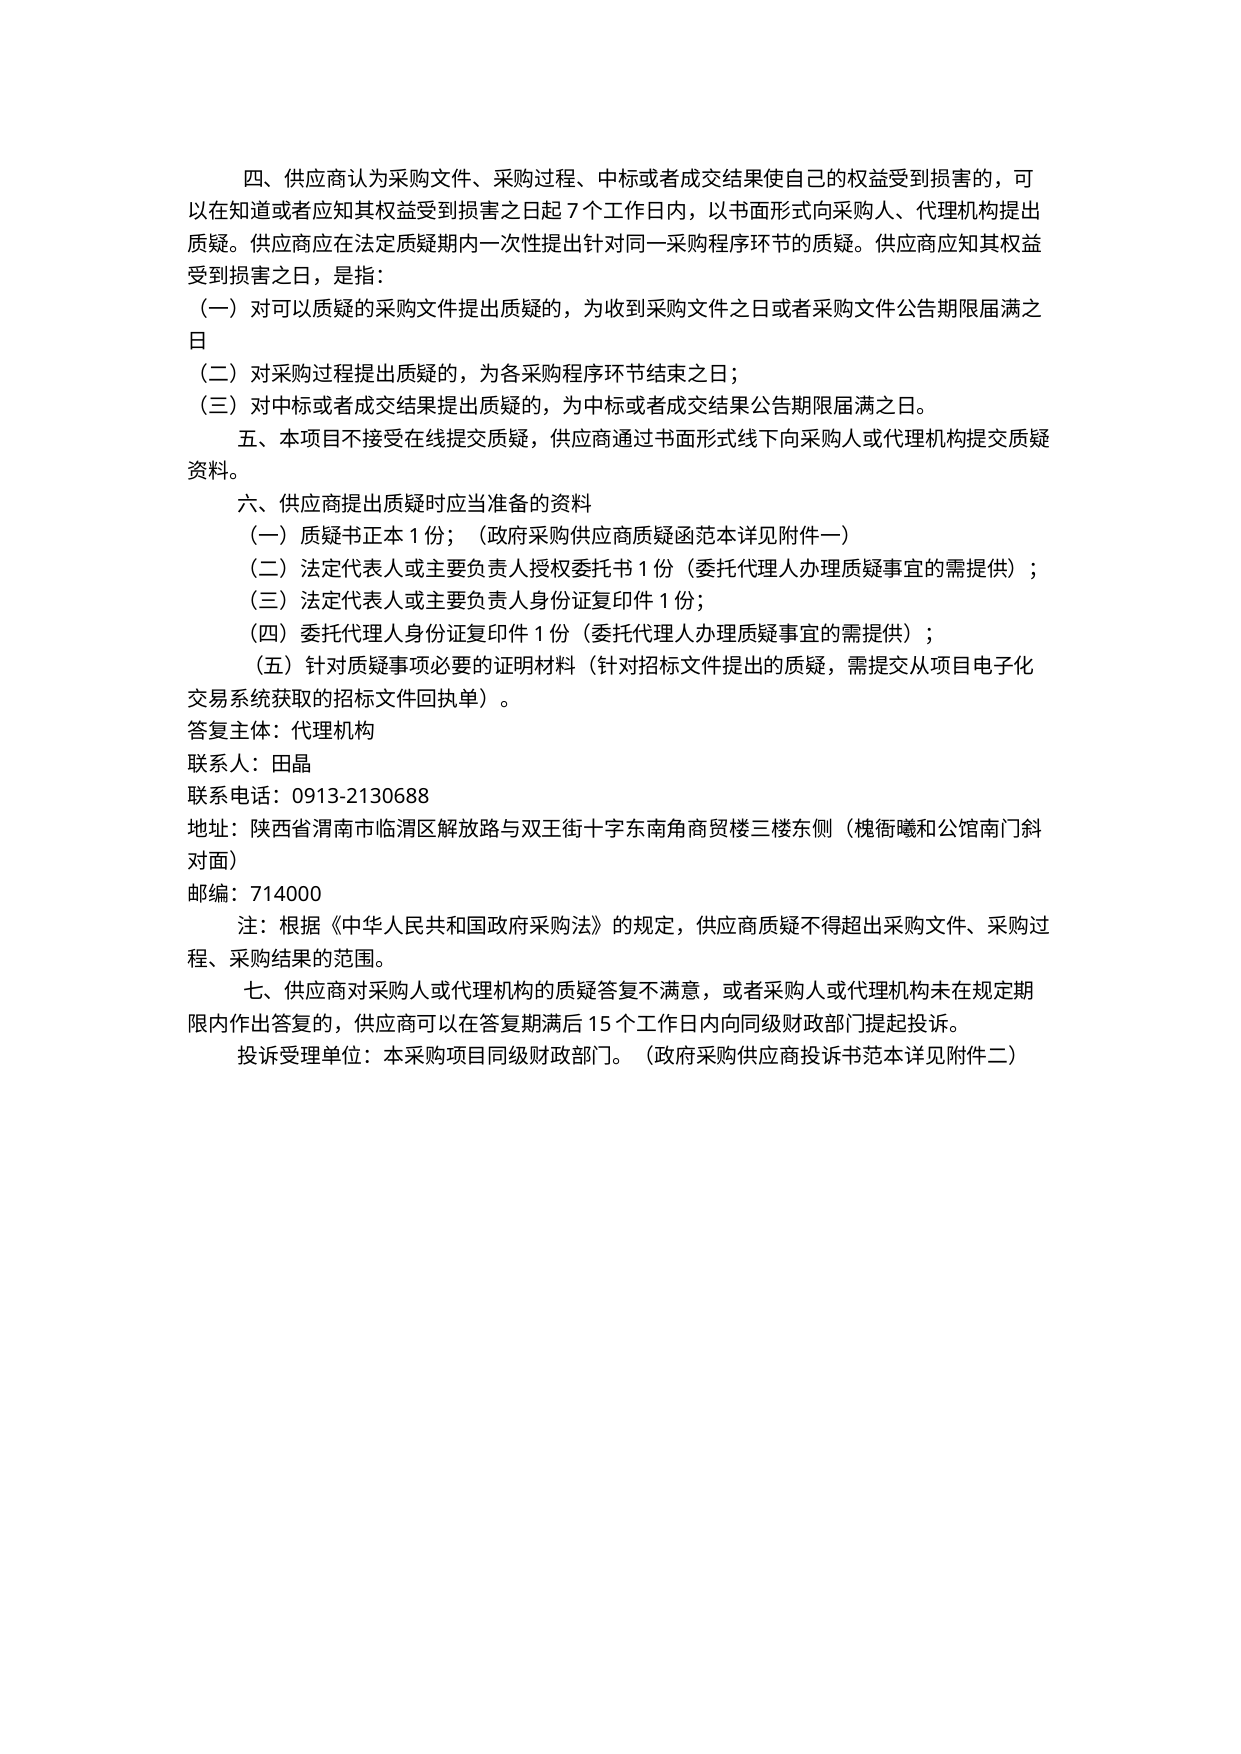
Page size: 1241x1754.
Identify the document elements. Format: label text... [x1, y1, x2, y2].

text 投诉受理单位：本采购项目同级财政部门。（政府采购供应商投诉书范本详见附件二） [187, 1039, 1053, 1072]
text （二）法定代表人或主要负责人授权委托书1份（委托代理人办理质疑事宜的需提供）； [187, 552, 1053, 584]
text 地址：陕西省渭南市临渭区解放路与双王街十字东南角商贸楼三楼东侧（槐衙曦和公馆南门斜对面） [187, 812, 1053, 877]
text （三）法定代表人或主要负责人身份证复印件1份； [187, 584, 1053, 617]
text 答复主体：代理机构 [187, 714, 1053, 747]
text （一）质疑书正本1份；（政府采购供应商质疑函范本详见附件一） [187, 519, 1053, 552]
text （五）针对质疑事项必要的证明材料（针对招标文件提出的质疑，需提交从项目电子化交易系统获取的招标文件回执单）。 [187, 649, 1053, 714]
text 五、本项目不接受在线提交质疑，供应商通过书面形式线下向采购人或代理机构提交质疑资料。 [187, 422, 1053, 487]
text （三）对中标或者成交结果提出质疑的，为中标或者成交结果公告期限届满之日。 [187, 389, 1053, 422]
text 联系人：田晶 [187, 747, 1053, 779]
text 七、供应商对采购人或代理机构的质疑答复不满意，或者采购人或代理机构未在规定期限内作出答复的，供应商可以在答复期满后15个工作日内向同级财政部门提起投诉。 [187, 974, 1053, 1039]
text 注：根据《中华人民共和国政府采购法》的规定，供应商质疑不得超出采购文件、采购过程、采购结果的范围。 [187, 909, 1053, 974]
text （二）对采购过程提出质疑的，为各采购程序环节结束之日； [187, 357, 1053, 389]
text （一）对可以质疑的采购文件提出质疑的，为收到采购文件之日或者采购文件公告期限届满之日 [187, 292, 1053, 357]
text 六、供应商提出质疑时应当准备的资料 [187, 487, 1053, 519]
text 邮编：714000 [187, 877, 1053, 909]
text 联系电话：0913-2130688 [187, 779, 1053, 812]
text （四）委托代理人身份证复印件1份（委托代理人办理质疑事宜的需提供）； [187, 617, 1053, 649]
text 四、供应商认为采购文件、采购过程、中标或者成交结果使自己的权益受到损害的，可以在知道或者应知其权益受到损害之日起7个工作日内，以书面形式向采购人、代理机构提出质疑。供应商应在法定质疑期内一次性提出针对同一采购程序环节的质疑。供应商应知其权益受到损害之日，是指： [187, 162, 1053, 292]
